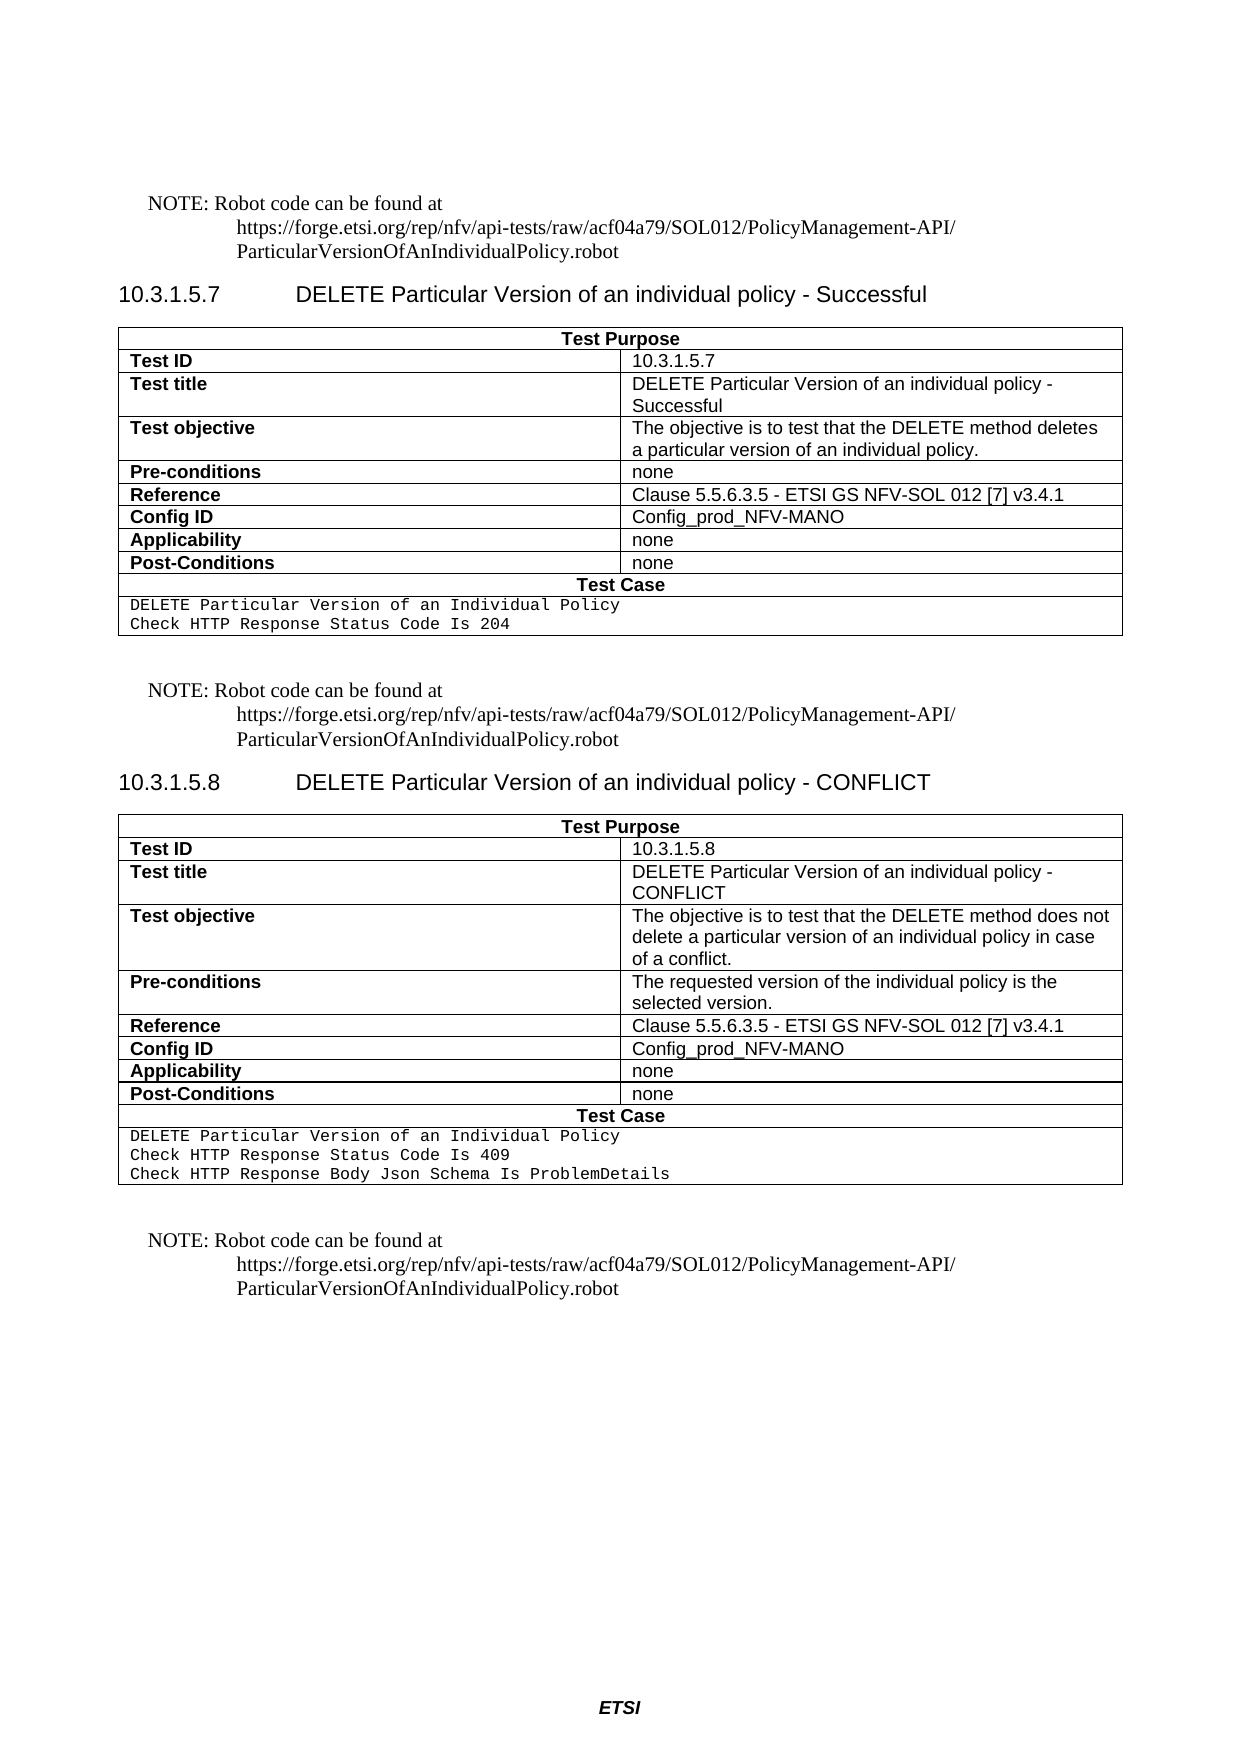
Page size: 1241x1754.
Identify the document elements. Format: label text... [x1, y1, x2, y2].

table_cell Test Case [119, 574, 1122, 596]
table_cell Test title [119, 861, 620, 904]
table_cell Config ID [119, 1037, 620, 1059]
table_cell Clause 5.5.6.3.5 - ETSI GS NFV-SOL 012 [7] v3.4.1 [621, 1015, 1122, 1036]
table_cell Reference [119, 1015, 620, 1036]
table_cell Applicability [119, 1060, 620, 1081]
table_cell DELETE Particular Version of an individual policy - Successful [621, 373, 1122, 416]
table_cell Test ID [119, 350, 620, 372]
table_cell Test objective [119, 905, 620, 969]
table_cell Config_prod_NFV-MANO [621, 1037, 1122, 1059]
table_cell DELETE Particular Version of an Individual Policy Check HTTP Response Status Code Is 409 Check HTTP Response Body Json Schema Is ProblemDetails [119, 1128, 1122, 1184]
table_cell none [621, 552, 1122, 573]
table_cell Config ID [119, 506, 620, 528]
table_cell 10.3.1.5.7 [621, 350, 1122, 372]
table_cell The objective is to test that the DELETE method does not delete a particular version of an individual policy in case of a conflict. [621, 905, 1122, 969]
table_header Test Purpose [119, 328, 1122, 349]
table_cell Post-Conditions [119, 552, 620, 573]
table_cell 10.3.1.5.8 [621, 838, 1122, 859]
table_cell Clause 5.5.6.3.5 - ETSI GS NFV-SOL 012 [7] v3.4.1 [621, 484, 1122, 505]
table_cell Test Case [119, 1105, 1122, 1127]
table_cell Test title [119, 373, 620, 416]
table_cell Applicability [119, 529, 620, 551]
table_cell none [621, 461, 1122, 483]
subtitle 10.3.1.5.8 DELETE Particular Version of an individual policy - CONFLICT [118, 769, 1122, 796]
table_cell Pre-conditions [119, 971, 620, 1014]
table_cell The requested version of the individual policy is the selected version. [621, 971, 1122, 1014]
table_cell DELETE Particular Version of an individual policy - CONFLICT [621, 861, 1122, 904]
table_cell Test objective [119, 417, 620, 460]
table_cell Post-Conditions [119, 1083, 620, 1104]
table_header Test Purpose [119, 815, 1122, 837]
table_cell Test ID [119, 838, 620, 859]
table_cell Pre-conditions [119, 461, 620, 483]
table_cell none [621, 1083, 1122, 1104]
table_cell Config_prod_NFV-MANO [621, 506, 1122, 528]
table_cell none [621, 1060, 1122, 1081]
table_cell none [621, 529, 1122, 551]
table_cell The objective is to test that the DELETE method deletes a particular version of an individual policy. [621, 417, 1122, 460]
subtitle 10.3.1.5.7 DELETE Particular Version of an individual policy - Successful [118, 281, 1122, 308]
table_cell Reference [119, 484, 620, 505]
table_cell DELETE Particular Version of an Individual Policy Check HTTP Response Status Code Is 204 [119, 597, 1122, 634]
